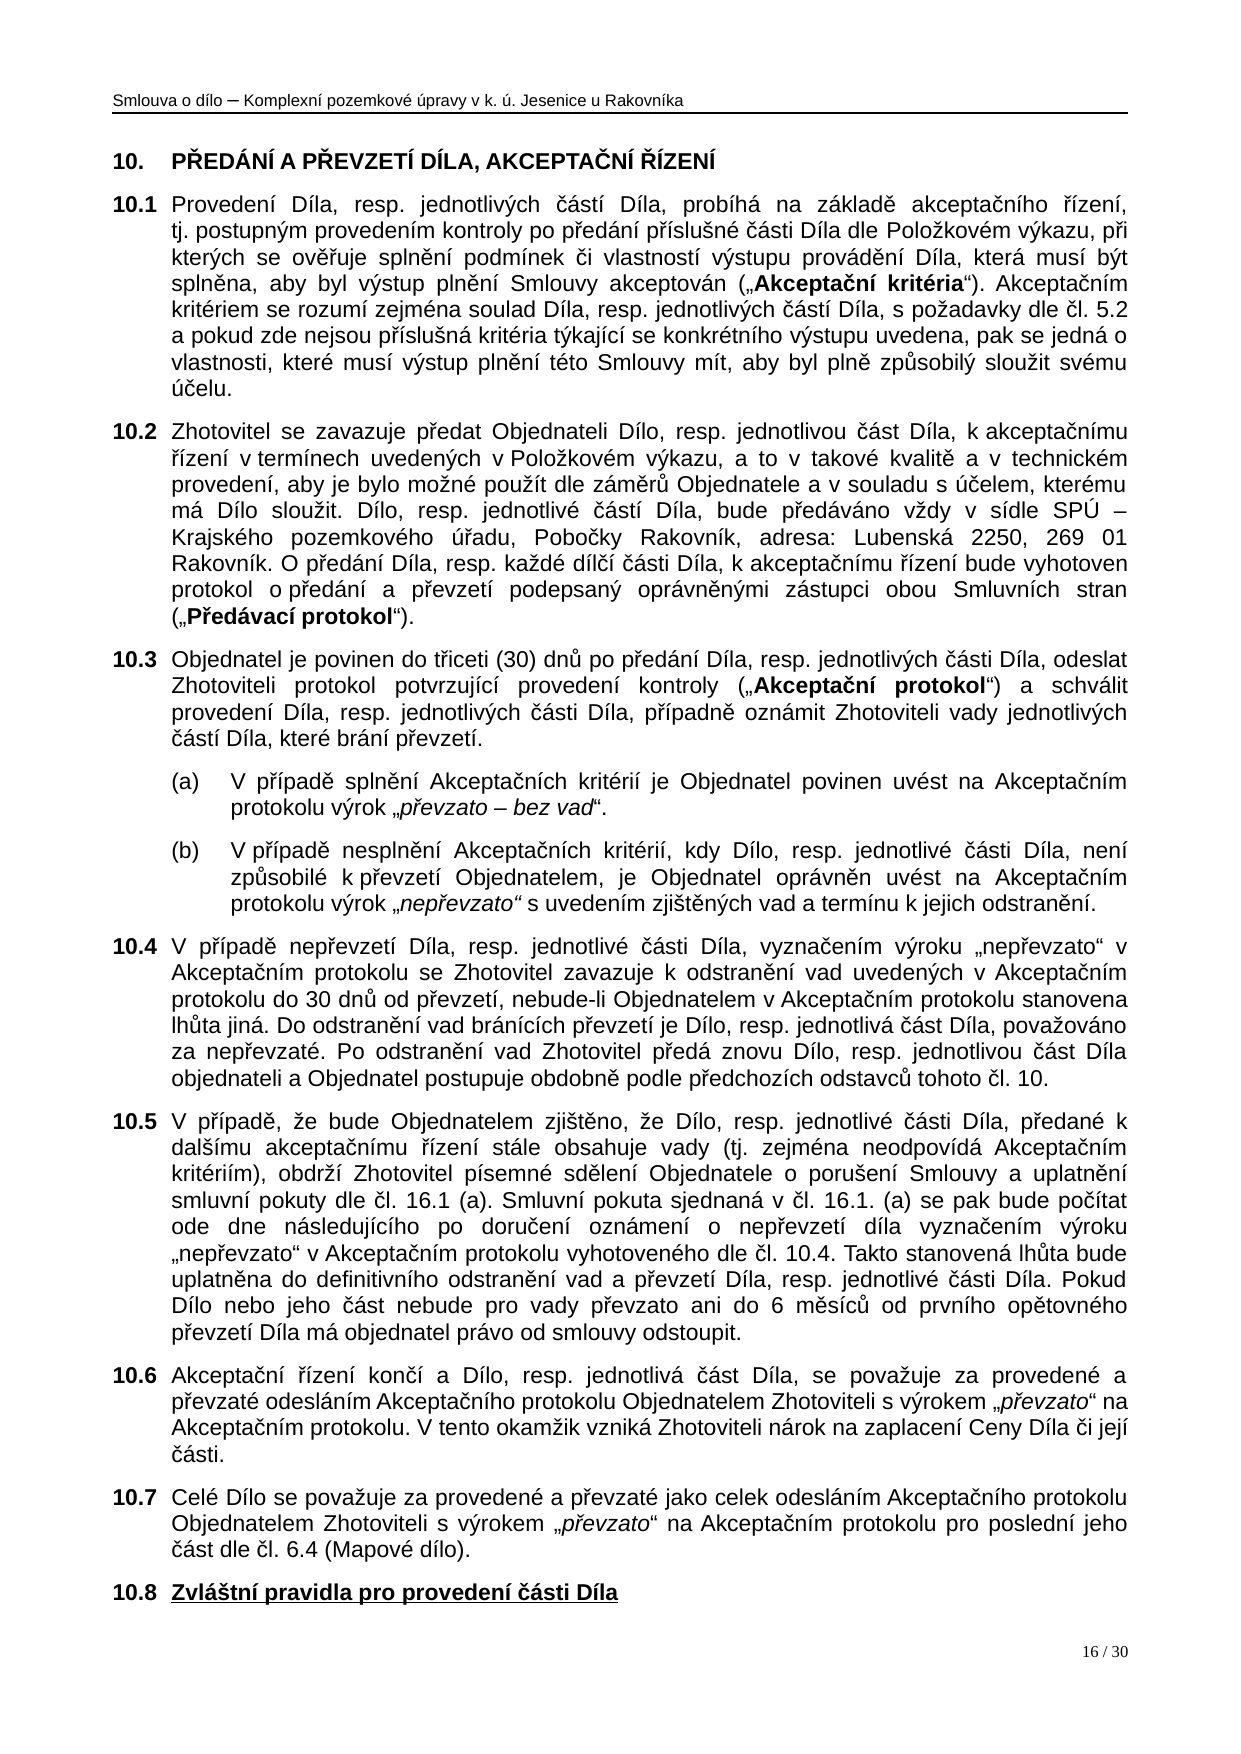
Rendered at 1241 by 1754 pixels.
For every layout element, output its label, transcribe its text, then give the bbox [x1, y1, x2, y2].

text Provedení Díla, resp. jednotlivých částí Díla, probíhá na základě akceptačního řízení, tj. postupným provedením kontroly po předání příslušné části Díla dle Položkovém výkazu, při kterých se ověřuje splnění podmínek či vlastností výstupu provádění Díla, která musí být splněna, aby byl výstup plnění Smlouvy akceptován („Akceptační kritéria“). Akceptačním kritériem se rozumí zejména soulad Díla, resp. jednotlivých částí Díla, s požadavky dle čl. 5.2 a pokud zde nejsou příslušná kritéria týkající se konkrétního výstupu uvedena, pak se jedná o vlastnosti, které musí výstup plnění této Smlouvy mít, aby byl plně způsobilý sloužit svému účelu. [112, 191, 1128, 402]
list V případě nesplnění Akceptačních kritérií, kdy Dílo, resp. jednotlivé části Díla, není způsobilé k převzetí Objednatelem, je Objednatel oprávněn uvést na Akceptačním protokolu výrok „nepřevzato“ s uvedením zjištěných vad a termínu k jejich odstranění. [171, 837, 1128, 916]
text Zhotovitel se zavazuje předat Objednateli Dílo, resp. jednotlivou část Díla, k akceptačnímu řízení v termínech uvedených v Položkovém výkazu, a to v takové kvalitě a v technickém provedení, aby je bylo možné použít dle záměrů Objednatele a v souladu s účelem, kterému má Dílo sloužit. Dílo, resp. jednotlivé částí Díla, bude předáváno vždy v sídle SPÚ – Krajského pozemkového úřadu, Pobočky Rakovník, adresa: Lubenská 2250, 269 01 Rakovník. O předání Díla, resp. každé dílčí části Díla, k akceptačnímu řízení bude vyhotoven protokol o předání a převzetí podepsaný oprávněnými zástupci obou Smluvních stran („Předávací protokol“). [112, 418, 1128, 629]
text V případě nepřevzetí Díla, resp. jednotlivé části Díla, vyznačením výroku „nepřevzato“ v Akceptačním protokolu se Zhotovitel zavazuje k odstranění vad uvedených v Akceptačním protokolu do 30 dnů od převzetí, nebude-li Objednatelem v Akceptačním protokolu stanovena lhůta jiná. Do odstranění vad bránících převzetí je Dílo, resp. jednotlivá část Díla, považováno za nepřevzaté. Po odstranění vad Zhotovitel předá znovu Dílo, resp. jednotlivou část Díla objednateli a Objednatel postupuje obdobně podle předchozích odstavců tohoto čl. 10. [112, 933, 1128, 1091]
text Objednatel je povinen do třiceti (30) dnů po předání Díla, resp. jednotlivých části Díla, odeslat Zhotoviteli protokol potvrzující provedení kontroly („Akceptační protokol“) a schválit provedení Díla, resp. jednotlivých části Díla, případně oznámit Zhotoviteli vady jednotlivých částí Díla, které brání převzetí. [112, 646, 1128, 751]
list V případě splnění Akceptačních kritérií je Objednatel povinen uvést na Akceptačním protokolu výrok „převzato – bez vad“. [171, 768, 1128, 821]
text Celé Dílo se považuje za provedené a převzaté jako celek odesláním Akceptačního protokolu Objednatelem Zhotoviteli s výrokem „převzato“ na Akceptačním protokolu pro poslední jeho část dle čl. 6.4 (Mapové dílo). [112, 1484, 1128, 1563]
text V případě, že bude Objednatelem zjištěno, že Dílo, resp. jednotlivé části Díla, předané k dalšímu akceptačnímu řízení stále obsahuje vady (tj. zejména neodpovídá Akceptačním kritériím), obdrží Zhotovitel písemné sdělení Objednatele o porušení Smlouvy a uplatnění smluvní pokuty dle čl. 16.1 (a). Smluvní pokuta sjednaná v čl. 16.1. (a) se pak bude počítat ode dne následujícího po doručení oznámení o nepřevzetí díla vyznačením výroku „nepřevzato“ v Akceptačním protokolu vyhotoveného dle čl. 10.4. Takto stanovená lhůta bude uplatněna do definitivního odstranění vad a převzetí Díla, resp. jednotlivé části Díla. Pokud Dílo nebo jeho část nebude pro vady převzato ani do 6 měsíců od prvního opětovného převzetí Díla má objednatel právo od smlouvy odstoupit. [112, 1108, 1128, 1345]
text Zvláštní pravidla pro provedení části Díla [112, 1579, 1128, 1606]
text Akceptační řízení končí a Dílo, resp. jednotlivá část Díla, se považuje za provedené a převzaté odesláním Akceptačního protokolu Objednatelem Zhotoviteli s výrokem „převzato“ na Akceptačním protokolu. V tento okamžik vzniká Zhotoviteli nárok na zaplacení Ceny Díla či její části. [112, 1362, 1128, 1467]
text Předání a převzetí Díla, Akceptační řízení [112, 148, 1128, 174]
